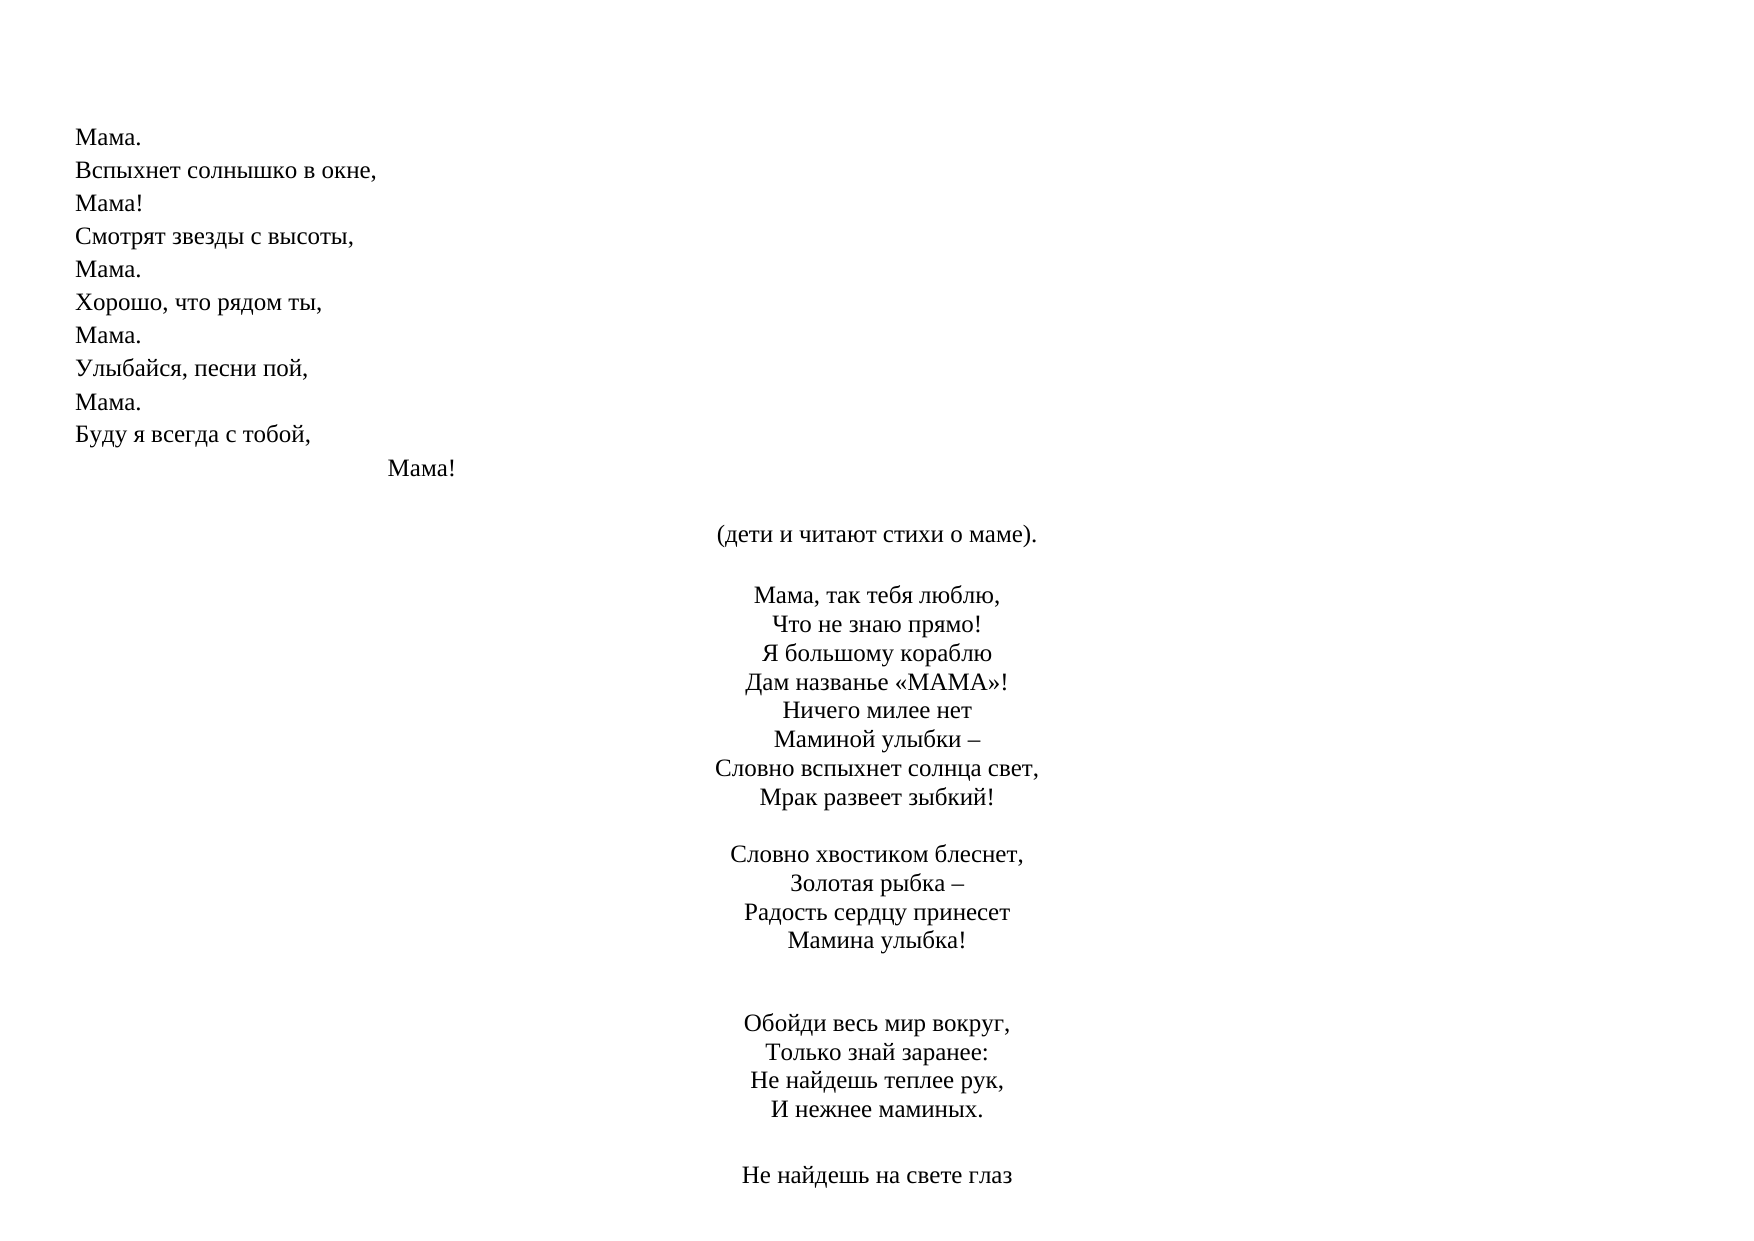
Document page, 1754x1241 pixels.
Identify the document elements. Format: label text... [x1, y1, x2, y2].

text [75, 1123, 1679, 1189]
text Мама, так тебя люблю, Что не знаю прямо! Я большому кораблю Дам названье «МАМА»! [75, 580, 1679, 695]
text (дети и читают стихи о маме). [75, 514, 1679, 547]
text Ничего милее нет Маминой улыбки – Словно вспыхнет солнца свет, Мрак развеет зыбкий! Словно хвостиком блеснет, Золотая рыбка – Радость сердцу принесет Мамина улыбка! [75, 695, 1679, 1008]
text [75, 118, 1679, 481]
text Обойди весь мир вокруг, Только знай заранее: Не найдешь теплее рук, И нежнее маминых. [75, 1008, 1679, 1123]
